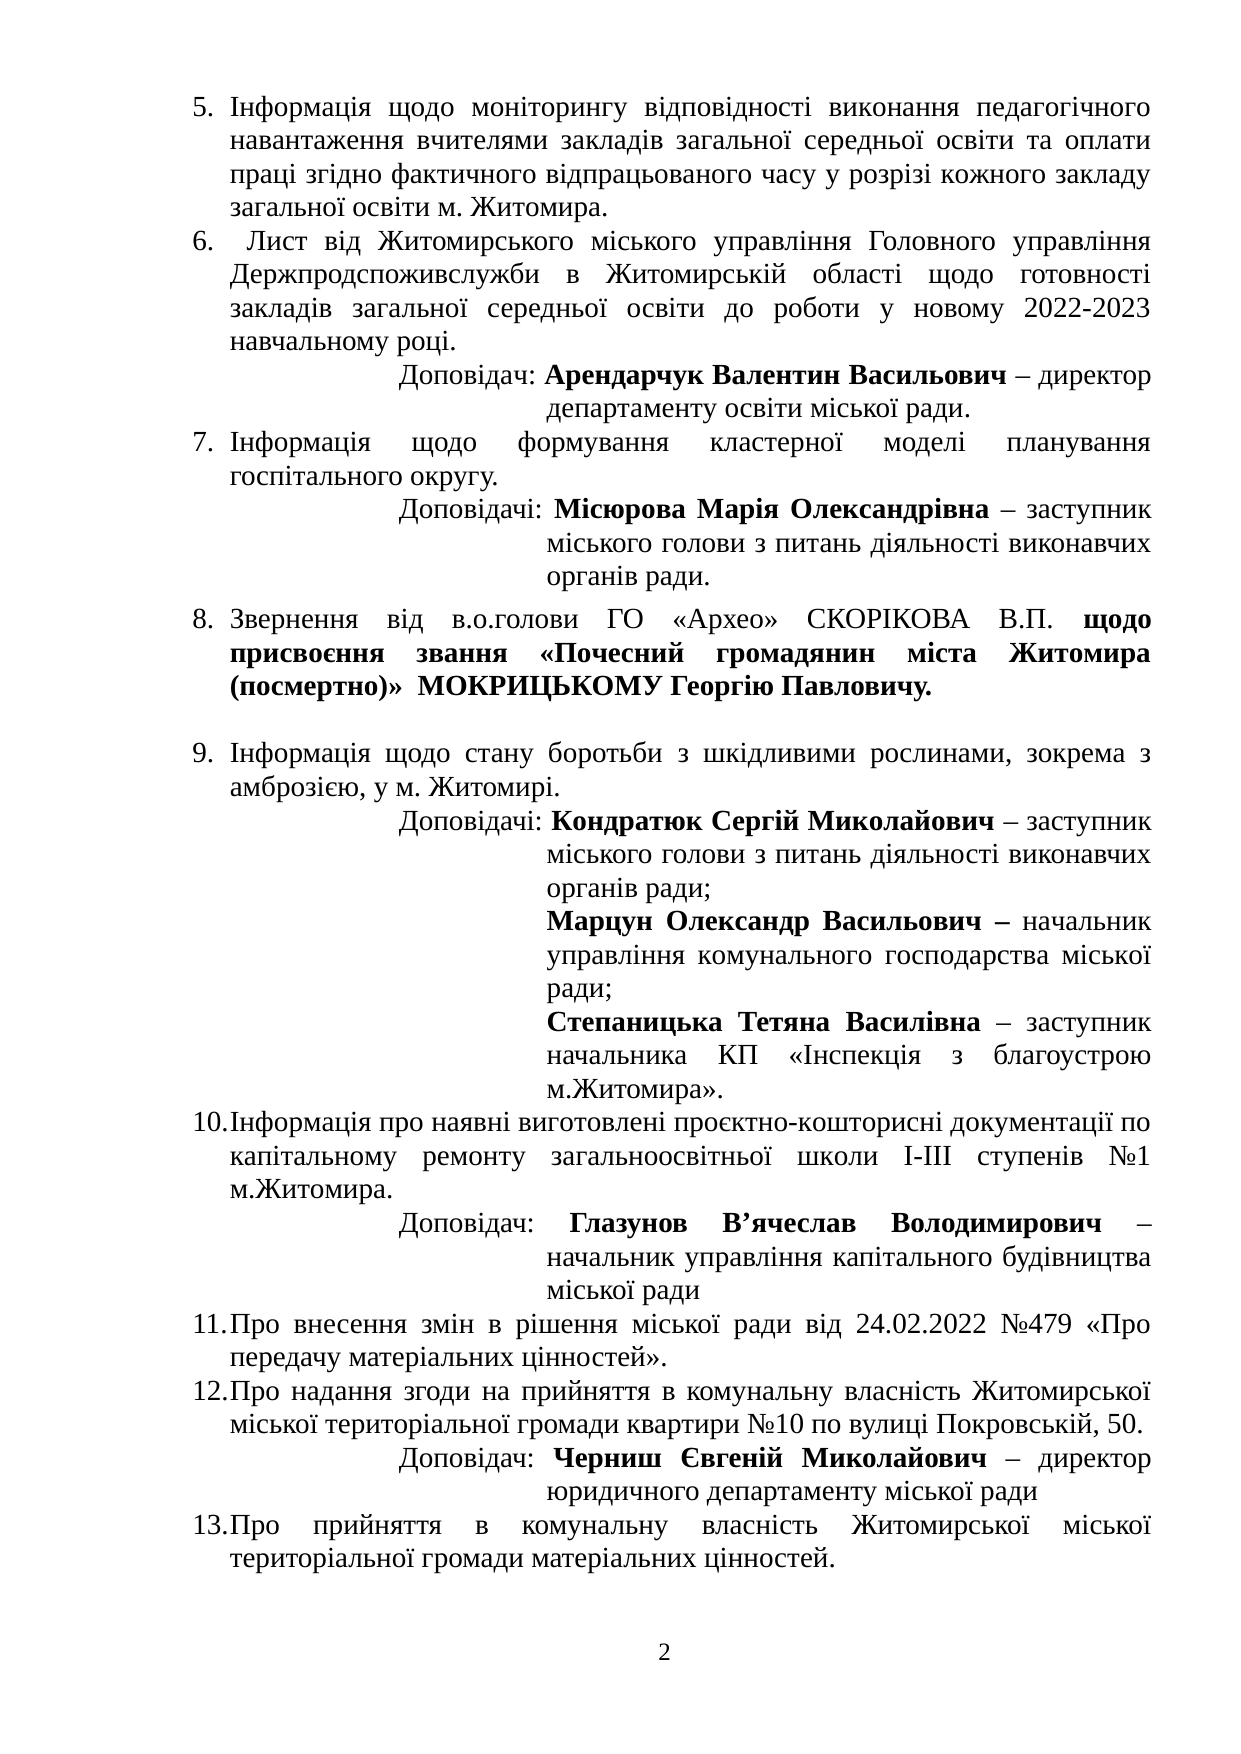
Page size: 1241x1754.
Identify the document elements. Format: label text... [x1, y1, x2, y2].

text Доповідач: Глазунов В’ячеслав Володимирович – начальник управління капітального будівництва міської ради [399, 1205, 1152, 1306]
list Інформація щодо стану боротьби з шкідливими рослинами, зокрема з амброзією, у м. Житомирі. [192, 736, 1152, 803]
list Степаницька Тетяна Василівна – заступник начальника КП «Інспекція з благоустрою м.Житомира». [546, 1004, 1152, 1104]
list Доповідач: Арендарчук Валентин Васильович – директор департаменту освіти міської ради. [399, 357, 1152, 424]
list Інформація щодо формування кластерної моделі планування госпітального округу. [192, 424, 1152, 491]
list Звернення від в.о.голови ГО «Архео» СКОРІКОВА В.П. щодо присвоєння звання «Почесний громадянин міста Житомира (посмертно)» МОКРИЦЬКОМУ Георгію Павловичу. [192, 601, 1152, 702]
text Доповідачі: Місюрова Марія Олександрівна – заступник міського голови з питань діяльності виконавчих органів ради. [399, 491, 1152, 592]
list Лист від Житомирського міського управління Головного управління Держпродспоживслужби в Житомирській області щодо готовності закладів загальної середньої освіти до роботи у новому 2022-2023 навчальному році. [192, 223, 1152, 357]
list Про внесення змін в рішення міської ради від 24.02.2022 №479 «Про передачу матеріальних цінностей». [192, 1306, 1152, 1373]
list Про надання згоди на прийняття в комунальну власність Житомирської міської територіальної громади квартири №10 по вулиці Покровській, 50. [192, 1373, 1152, 1440]
text Доповідачі: Кондратюк Сергій Миколайович – заступник міського голови з питань діяльності виконавчих органів ради; [399, 803, 1152, 903]
list Про прийняття в комунальну власність Житомирської міської територіальної громади матеріальних цінностей. [192, 1507, 1152, 1574]
list Марцун Олександр Васильович – начальник управління комунального господарства міської ради; [546, 903, 1152, 1004]
list Інформація про наявні виготовлені проєктно-кошторисні документації по капітальному ремонту загальноосвітньої школи I-III ступенів №1 м.Житомира. [192, 1104, 1152, 1205]
list Інформація щодо моніторингу відповідності виконання педагогічного навантаження вчителями закладів загальної середньої освіти та оплати праці згідно фактичного відпрацьованого часу у розрізі кожного закладу загальної освіти м. Житомира. [192, 89, 1152, 223]
text Доповідач: Черниш Євгеній Миколайович – директор юридичного департаменту міської ради [399, 1440, 1152, 1507]
